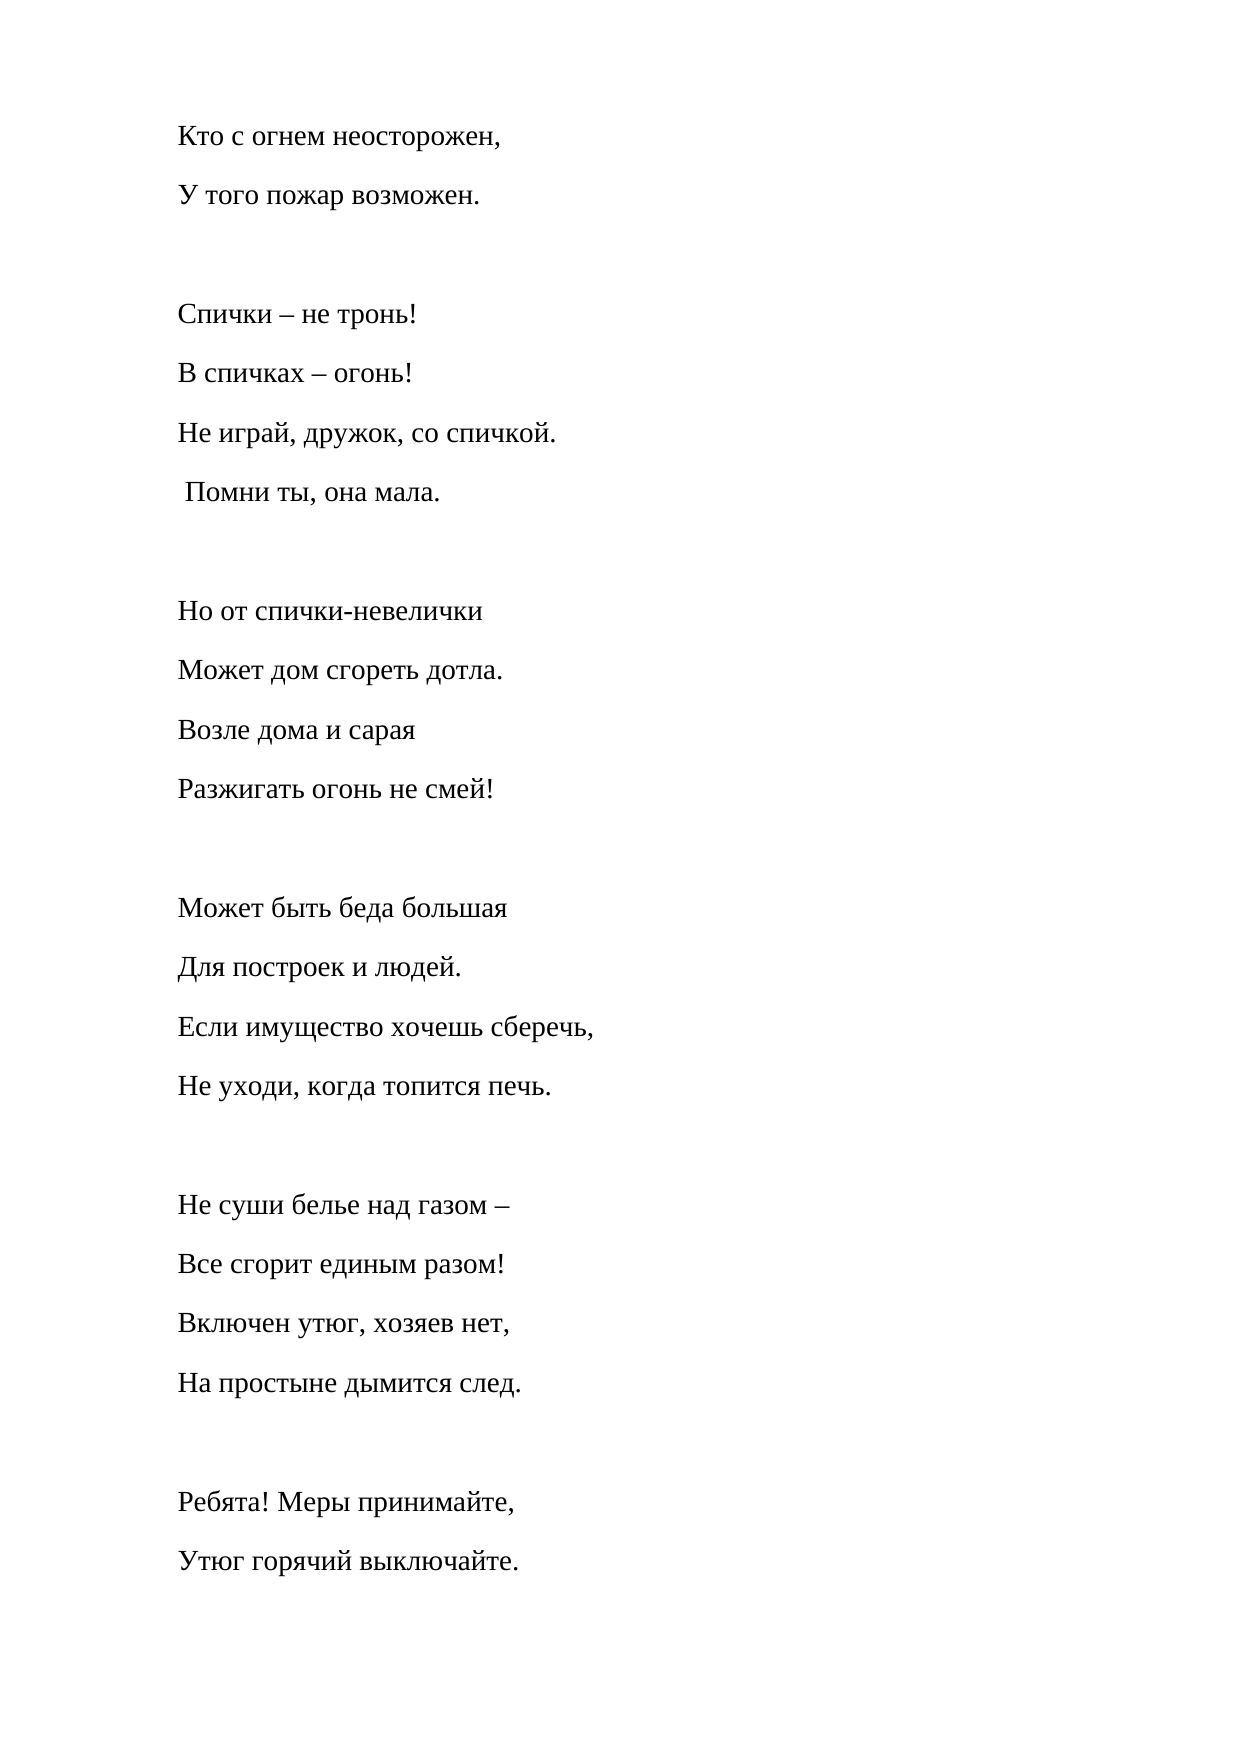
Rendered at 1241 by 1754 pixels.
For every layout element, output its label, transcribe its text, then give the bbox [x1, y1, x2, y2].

text Ребята! Меры принимайте, [177, 1484, 1152, 1517]
text Но от спички-невелички [177, 593, 1152, 627]
text Для построек и людей. [177, 949, 1152, 983]
text Не играй, дружок, со спичкой. [177, 415, 1152, 448]
text Утюг горячий выключайте. [177, 1543, 1152, 1577]
text Разжигать огонь не смей! [177, 771, 1152, 805]
text В спичках – огонь! [177, 356, 1152, 389]
text У того пожар возможен. [177, 177, 1152, 211]
text Возле дома и сарая [177, 712, 1152, 745]
text Может дом сгореть дотла. [177, 652, 1152, 686]
text Не суши белье над газом – [177, 1187, 1152, 1220]
text Все сгорит единым разом! [177, 1246, 1152, 1280]
text Кто с огнем неосторожен, [177, 118, 1152, 152]
text Включен утюг, хозяев нет, [177, 1306, 1152, 1339]
text Спички – не тронь! [177, 296, 1152, 330]
text На простыне дымится след. [177, 1365, 1152, 1398]
text Помни ты, она мала. [177, 474, 1152, 508]
text Не уходи, когда топится печь. [177, 1068, 1152, 1102]
text Если имущество хочешь сберечь, [177, 1009, 1152, 1042]
text Может быть беда большая [177, 890, 1152, 923]
